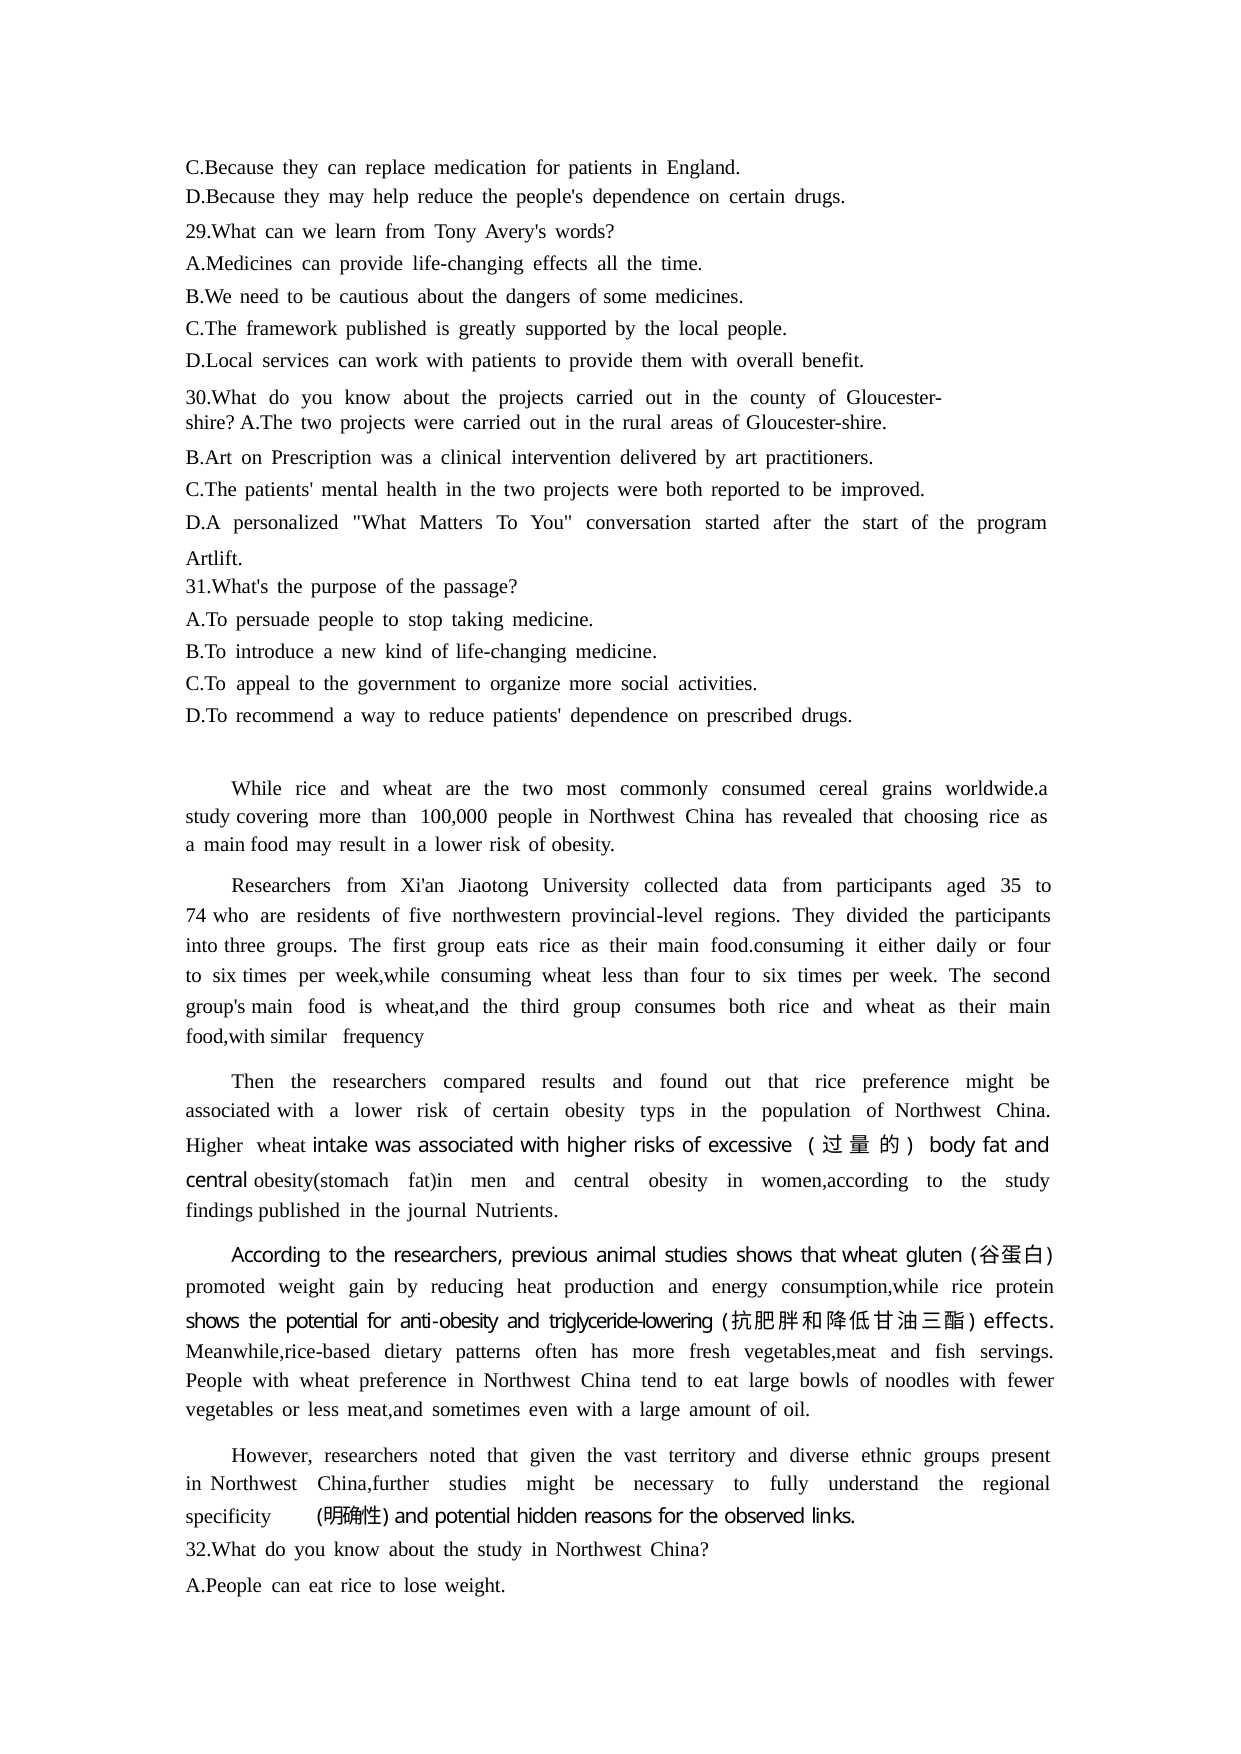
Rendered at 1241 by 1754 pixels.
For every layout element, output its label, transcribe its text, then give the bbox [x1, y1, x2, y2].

text B.Art on Prescription was a clinical intervention delivered by art practitioners. [185, 449, 1054, 468]
text C.The patients' mental health in the two projects were both reported to be improved. [185, 481, 1054, 501]
text C.The framework published is greatly supported by the local people. [185, 320, 1054, 339]
text D.A personalized "What Matters To You" conversation started after the start of the program [185, 514, 1054, 533]
text Then the researchers compared results and found out that rice preference might be associated with a lower risk of certain obesity typs in the population of Northwest China. Higher wheat intake was associated with higher risks of excessive ( 过 量 的 ) body fat and central obesity(stomach fat)in men and central obesity in women,according to the study findings published in the journal Nutrients. [185, 1069, 1051, 1222]
text C.Because they can replace medication for patients in England. [185, 159, 1054, 178]
text D.To recommend a way to reduce patients' dependence on prescribed drugs. [185, 707, 1054, 727]
text A.People can eat rice to lose weight. [185, 1577, 1054, 1596]
text 29.What can we learn from Tony Avery's words? [185, 223, 1054, 242]
text 31.What's the purpose of the passage? [185, 578, 1054, 597]
text D.Because they may help reduce the people's dependence on certain drugs. [185, 191, 1054, 223]
text Artlift. [185, 550, 1054, 569]
text Researchers from Xi'an Jiaotong University collected data from participants aged 35 to 74 who are residents of five northwestern provincial-level regions. They divided the participants into three groups. The first group eats rice as their main food.consuming it either daily or four to six times per week,while consuming wheat less than four to six times per week. The second group's main food is wheat,and the third group consumes both rice and wheat as their main food,with similar frequency [185, 872, 1051, 1048]
text C.To appeal to the government to organize more social activities. [185, 675, 1054, 694]
text A.Medicines can provide life-changing effects all the time. [185, 256, 1054, 275]
text 32.What do you know about the study in Northwest China? [185, 1544, 1054, 1577]
text While rice and wheat are the two most commonly consumed cereal grains worldwide.a study covering more than 100,000 people in Northwest China has revealed that choosing rice as a main food may result in a lower risk of obesity. [185, 776, 1049, 856]
text B.We need to be cautious about the dangers of some medicines. [185, 288, 1054, 307]
text B.To introduce a new kind of life-changing medicine. [185, 643, 1054, 662]
text A.To persuade people to stop taking medicine. [185, 611, 1054, 630]
text 30.What do you know about the projects carried out in the county of Gloucester-shire? A.The two projects were carried out in the rural areas of Gloucester-shire. [185, 384, 942, 434]
text D.Local services can work with patients to provide them with overall benefit. [185, 352, 1054, 372]
text According to the researchers, previous animal studies shows that wheat gluten (谷蛋白) promoted weight gain by reducing heat production and energy consumption,while rice protein shows the potential for anti-obesity and triglyceride-lowering (抗肥胖和降低甘油三酯) effects. Meanwhile,rice-based dietary patterns often has more fresh vegetables,meat and fish servings. People with wheat preference in Northwest China tend to eat large bowls of noodles with fewer vegetables or less meat,and sometimes even with a large amount of oil. [185, 1238, 1054, 1421]
text However, researchers noted that given the vast territory and diverse ethnic groups present in Northwest China,further studies might be necessary to fully understand the regional specificity (明确性) and potential hidden reasons for the observed links. [185, 1443, 1051, 1529]
